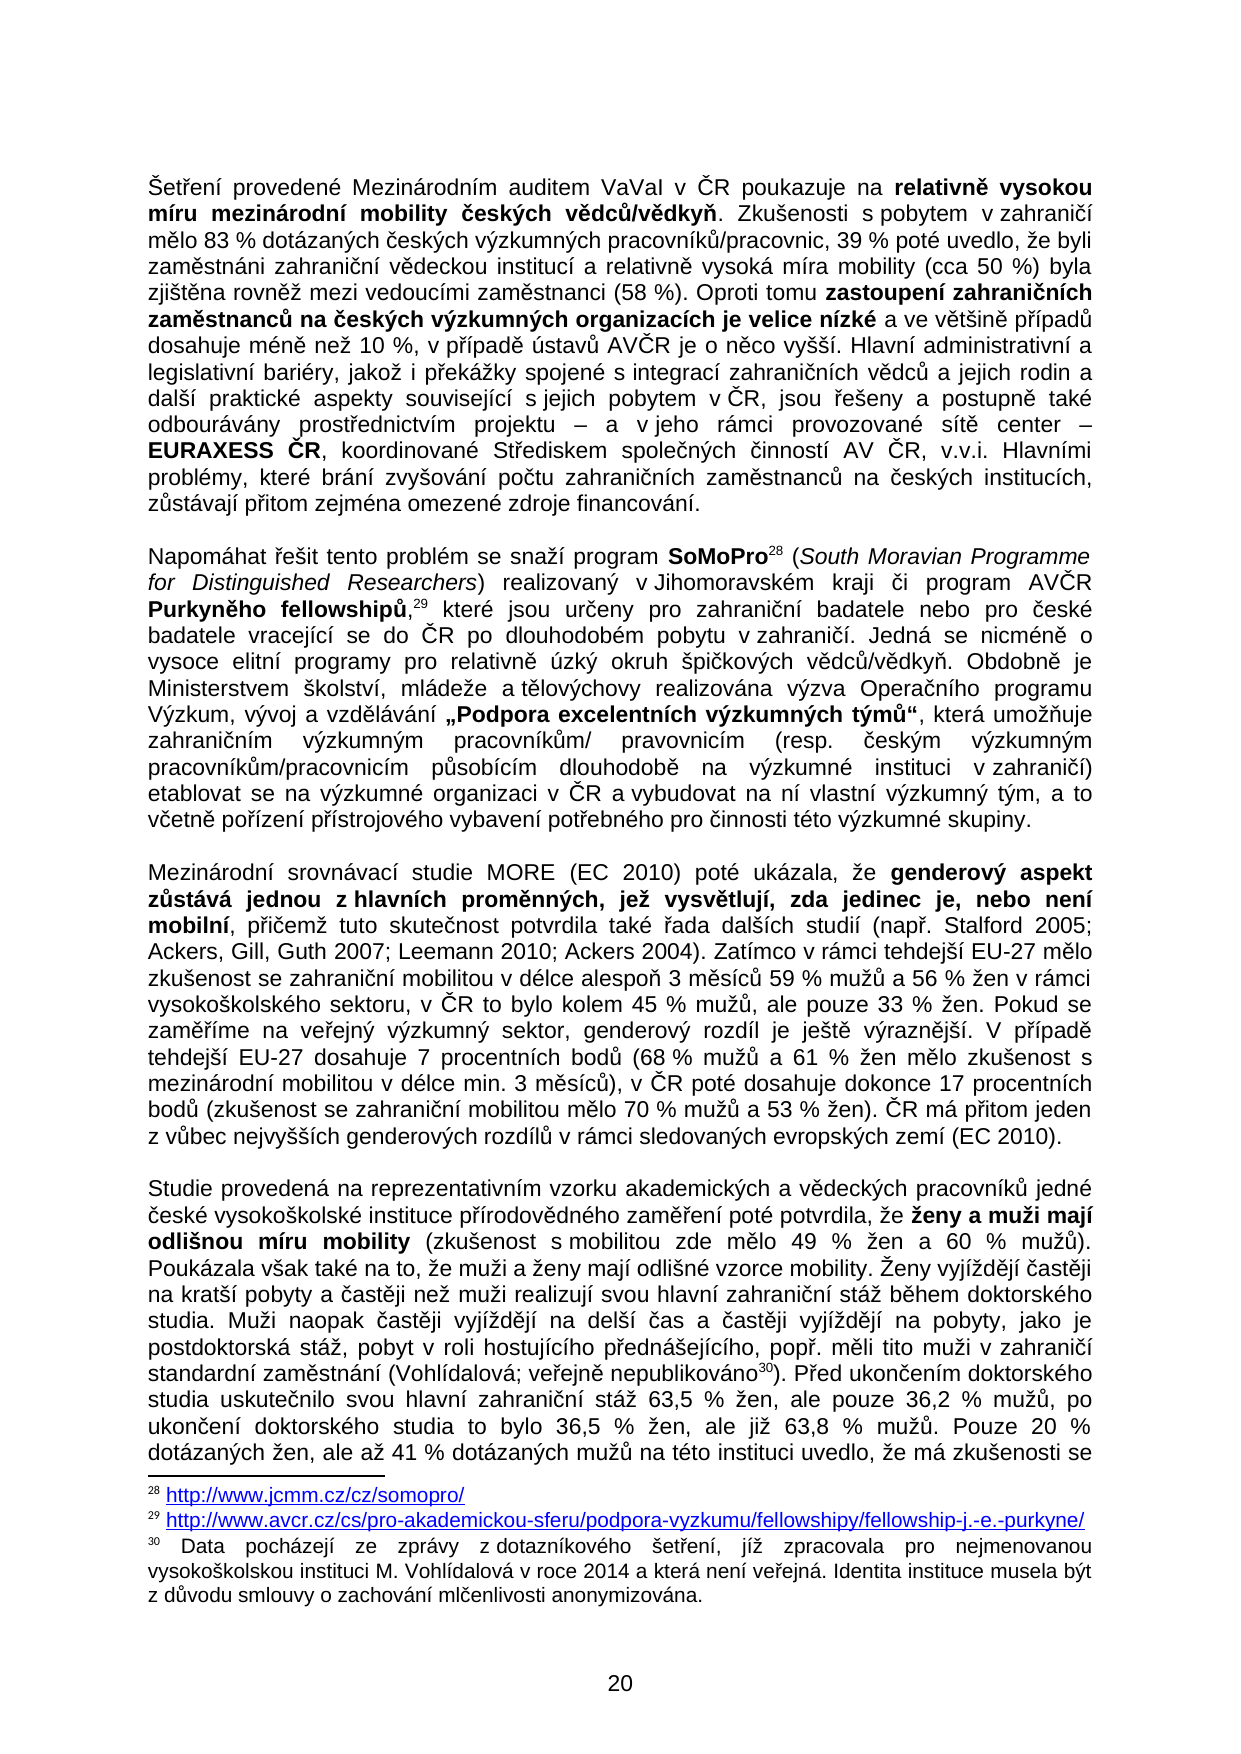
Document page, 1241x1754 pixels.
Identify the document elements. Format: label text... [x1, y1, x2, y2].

text Mezinárodní srovnávací studie MORE (EC 2010) poté ukázala, že genderový aspekt zůstává jednou z hlavních proměnných, jež vysvětlují, zda jedinec je, nebo není mobilní, přičemž tuto skutečnost potvrdila také řada dalších studií (např. Stalford 2005; Ackers, Gill, Guth 2007; Leemann 2010; Ackers 2004). Zatímco v rámci tehdejší EU-27 mělo zkušenost se zahraniční mobilitou v délce alespoň 3 měsíců 59 % mužů a 56 % žen v rámci vysokoškolského sektoru, v ČR to bylo kolem 45 % mužů, ale pouze 33 % žen. Pokud se zaměříme na veřejný výzkumný sektor, genderový rozdíl je ještě výraznější. V případě tehdejší EU-27 dosahuje 7 procentních bodů (68 % mužů a 61 % žen mělo zkušenost s mezinárodní mobilitou v délce min. 3 měsíců), v ČR poté dosahuje dokonce 17 procentních bodů (zkušenost se zahraniční mobilitou mělo 70 % mužů a 53 % žen). ČR má přitom jeden z vůbec nejvyšších genderových rozdílů v rámci sledovaných evropských zemí (EC 2010). [148, 859, 1093, 1149]
text Šetření provedené Mezinárodním auditem VaVaI v ČR poukazuje na relativně vysokou míru mezinárodní mobility českých vědců/vědkyň. Zkušenosti s pobytem v zahraničí mělo 83 % dotázaných českých výzkumných pracovníků/pracovnic, 39 % poté uvedlo, že byli zaměstnáni zahraniční vědeckou institucí a relativně vysoká míra mobility (cca 50 %) byla zjištěna rovněž mezi vedoucími zaměstnanci (58 %). Oproti tomu zastoupení zahraničních zaměstnanců na českých výzkumných organizacích je velice nízké a ve většině případů dosahuje méně než 10 %, v případě ústavů AVČR je o něco vyšší. Hlavní administrativní a legislativní bariéry, jakož i překážky spojené s integrací zahraničních vědců a jejich rodin a další praktické aspekty související s jejich pobytem v ČR, jsou řešeny a postupně také odbourávány prostřednictvím projektu – a v jeho rámci provozované sítě center – EURAXESS ČR, koordinované Střediskem společných činností AV ČR, v.v.i. Hlavními problémy, které brání zvyšování počtu zahraničních zaměstnanců na českých institucích, zůstávají přitom zejména omezené zdroje financování. [148, 174, 1093, 517]
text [148, 1175, 1093, 1465]
text Napomáhat řešit tento problém se snaží program SoMoPro (South Moravian Programme for Distinguished Researchers) realizovaný v Jihomoravském kraji či program AVČR Purkyněho fellowshipů, které jsou určeny pro zahraniční badatele nebo pro české badatele vracející se do ČR po dlouhodobém pobytu v zahraničí. Jedná se nicméně o vysoce elitní programy pro relativně úzký okruh špičkových vědců/vědkyň. Obdobně je Ministerstvem školství, mládeže a tělovýchovy realizována výzva Operačního programu Výzkum, vývoj a vzdělávání „Podpora excelentních výzkumných týmů“, která umožňuje zahraničním výzkumným pracovníkům/ pravovnicím (resp. českým výzkumným pracovníkům/pracovnicím působícím dlouhodobě na výzkumné instituci v zahraničí) etablovat se na výzkumné organizaci v ČR a vybudovat na ní vlastní výzkumný tým, a to včetně pořízení přístrojového vybavení potřebného pro činnosti této výzkumné skupiny. [148, 543, 1093, 833]
